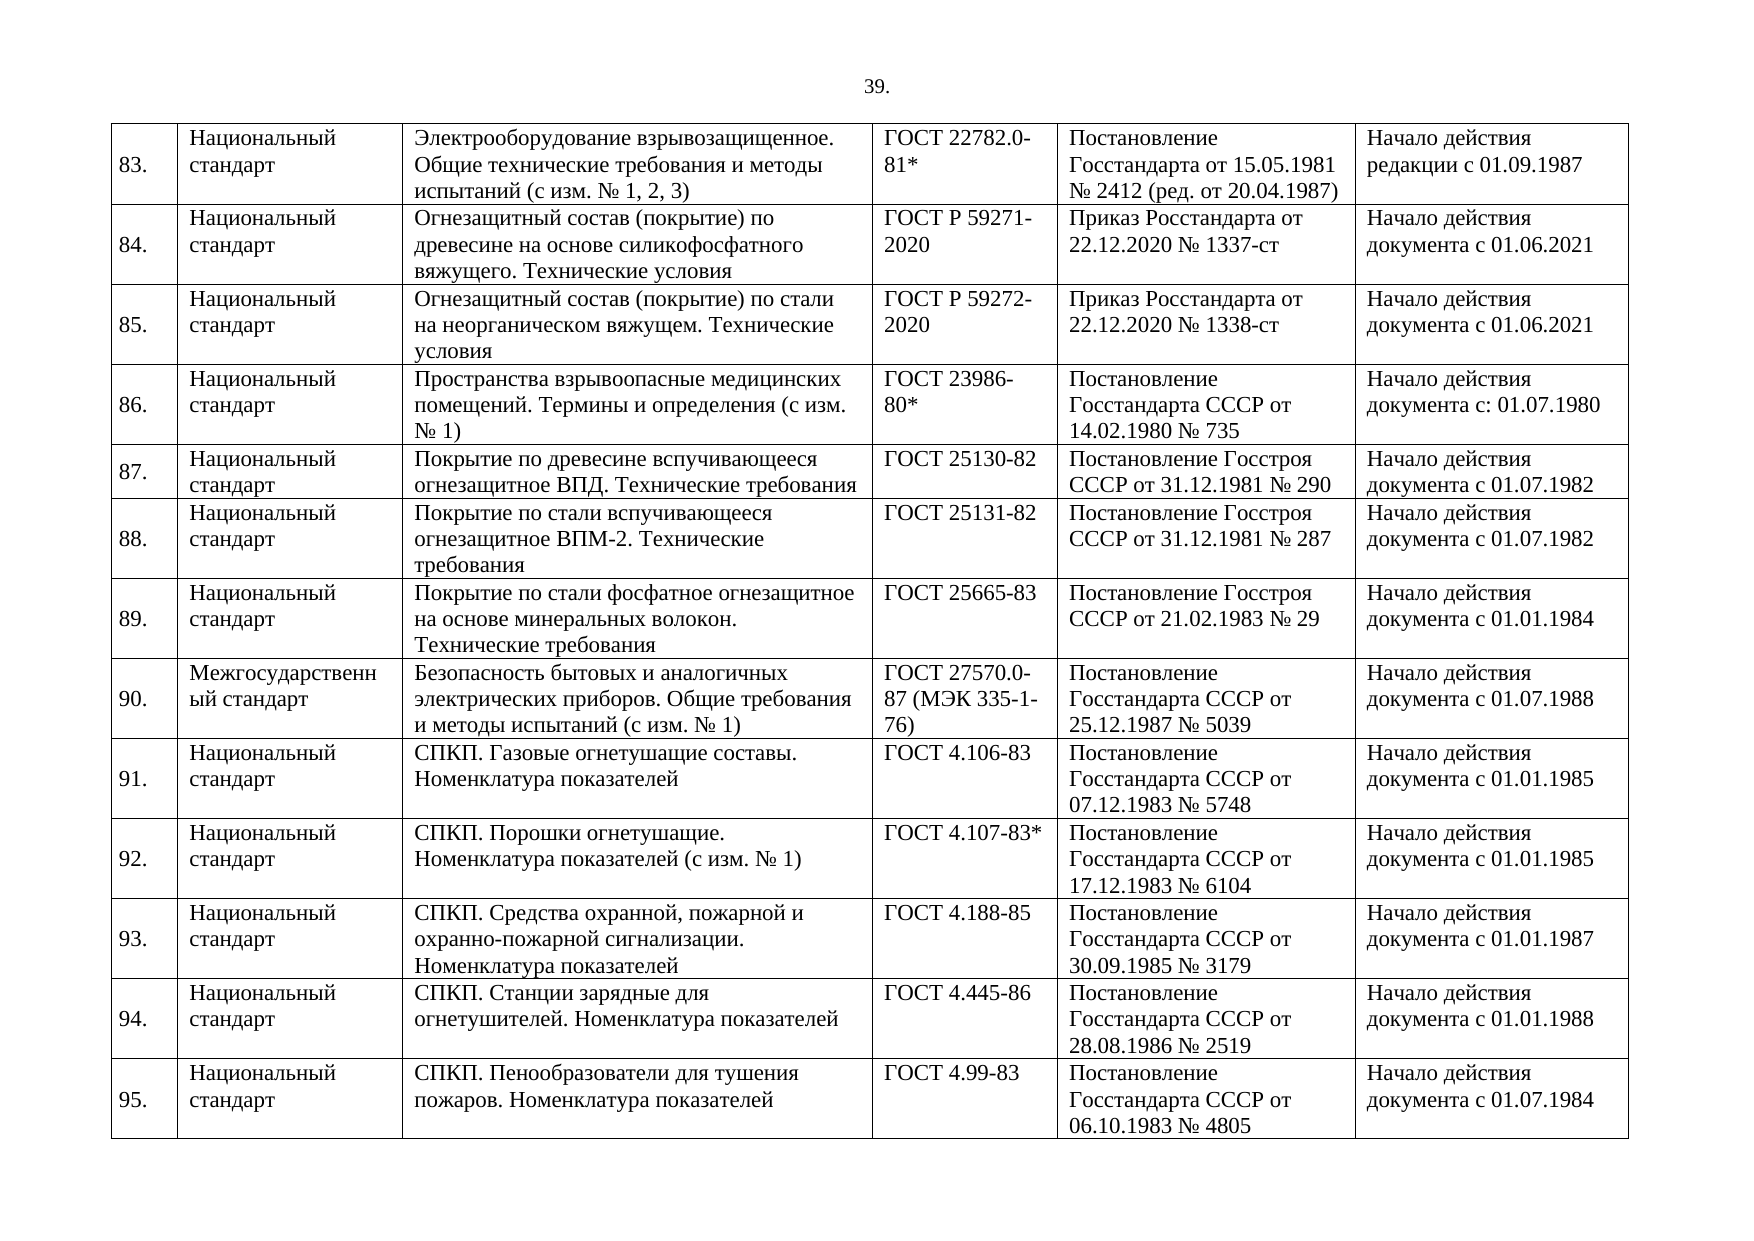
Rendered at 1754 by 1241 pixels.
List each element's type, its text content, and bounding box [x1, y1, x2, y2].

table_cell Постановление Госстроя СССР от 31.12.1981 № 290 [1058, 445, 1355, 497]
table_cell Национальный стандарт [178, 899, 402, 978]
table_cell Покрытие по стали фосфатное огнезащитное на основе минеральных волокон. Технические требования [403, 579, 872, 658]
table_cell Начало действия документа с 01.07.1982 [1356, 499, 1628, 578]
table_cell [178, 1059, 402, 1138]
table_cell ГОСТ Р 59271-2020 [873, 205, 1057, 283]
table_cell [112, 365, 177, 444]
table_cell Межгосударственный стандарт [178, 659, 402, 738]
table_cell Огнезащитный состав (покрытие) по древесине на основе силикофосфатного вяжущего. Технические условия [403, 205, 872, 283]
table_cell Начало действия документа с 01.07.1982 [1356, 445, 1628, 497]
table_cell [112, 739, 177, 818]
table_cell ГОСТ 4.99-83 [873, 1059, 1057, 1138]
table_cell ГОСТ 4.106-83 [873, 739, 1057, 818]
table_cell Электрооборудование взрывозащищенное. Общие технические требования и методы испытаний (с изм. № 1, 2, 3) [403, 124, 872, 203]
table_cell СПКП. Станции зарядные для огнетушителей. Номенклатура показателей [403, 979, 872, 1058]
table_cell [112, 445, 177, 497]
table_cell СПКП. Газовые огнетушащие составы. Номенклатура показателей [403, 739, 872, 818]
table_cell Национальный стандарт [178, 579, 402, 658]
table_cell ГОСТ 23986-80* [873, 365, 1057, 444]
table_cell СПКП. Средства охранной, пожарной и охранно-пожарной сигнализации. Номенклатура показателей [403, 899, 872, 978]
table_cell Огнезащитный состав (покрытие) по стали на неорганическом вяжущем. Технические условия [403, 285, 872, 364]
table_cell СПКП. Пенообразователи для тушения пожаров. Номенклатура показателей [403, 1059, 872, 1138]
table_cell Покрытие по стали вспучивающееся огнезащитное ВПМ-2. Технические требования [403, 499, 872, 578]
table_cell Национальный стандарт [178, 819, 402, 898]
table_cell ГОСТ 25131-82 [873, 499, 1057, 578]
table_cell Начало действия документа с 01.06.2021 [1356, 285, 1628, 364]
table_cell [112, 659, 177, 738]
table_cell [112, 285, 177, 364]
table_cell Национальный стандарт [178, 205, 402, 283]
table_cell Приказ Росстандарта от 22.12.2020 № 1338-ст [1058, 285, 1355, 364]
table_cell Покрытие по древесине вспучивающееся огнезащитное ВПД. Технические требования [403, 445, 872, 497]
table_cell Постановление Госстандарта СССР от 14.02.1980 № 735 [1058, 365, 1355, 444]
table_cell Пространства взрывоопасные медицинских помещений. Термины и определения (с изм. № 1) [403, 365, 872, 444]
table_cell Постановление Госстандарта СССР от 06.10.1983 № 4805 [1058, 1059, 1355, 1138]
table_cell Начало действия документа с 01.06.2021 [1356, 205, 1628, 283]
table_cell Постановление Госстандарта СССР от 07.12.1983 № 5748 [1058, 739, 1355, 818]
table_cell ГОСТ 4.445-86 [873, 979, 1057, 1058]
table_cell Начало действия документа с 01.01.1987 [1356, 899, 1628, 978]
table_cell Начало действия документа с: 01.07.1980 [1356, 365, 1628, 444]
table_cell [112, 124, 177, 203]
table_cell [112, 579, 177, 658]
table_cell Национальный стандарт [178, 445, 402, 497]
table_cell Постановление Госстандарта СССР от 30.09.1985 № 3179 [1058, 899, 1355, 978]
table_cell Безопасность бытовых и аналогичных электрических приборов. Общие требования и методы испытаний (с изм. № 1) [403, 659, 872, 738]
table_cell ГОСТ 25665-83 [873, 579, 1057, 658]
table_cell Постановление Госстандарта СССР от 25.12.1987 № 5039 [1058, 659, 1355, 738]
table_cell СПКП. Порошки огнетушащие. Номенклатура показателей (с изм. № 1) [403, 819, 872, 898]
table_cell Национальный стандарт [178, 285, 402, 364]
table_cell [112, 899, 177, 978]
table_cell Постановление Госстроя СССР от 21.02.1983 № 29 [1058, 579, 1355, 658]
table_cell ГОСТ 22782.0-81* [873, 124, 1057, 203]
table_cell Приказ Росстандарта от 22.12.2020 № 1337-ст [1058, 205, 1355, 283]
table_cell Национальный стандарт [178, 979, 402, 1058]
table_cell Начало действия документа с 01.01.1984 [1356, 579, 1628, 658]
table_cell Постановление Госстроя СССР от 31.12.1981 № 287 [1058, 499, 1355, 578]
table_cell Начало действия документа с 01.07.1988 [1356, 659, 1628, 738]
table_cell Начало действия редакции с 01.09.1987 [1356, 124, 1628, 203]
table_cell Национальный стандарт [178, 365, 402, 444]
table_cell Постановление Госстандарта СССР от 17.12.1983 № 6104 [1058, 819, 1355, 898]
table_cell ГОСТ 4.188-85 [873, 899, 1057, 978]
table_cell Начало действия документа с 01.01.1988 [1356, 979, 1628, 1058]
table_cell Постановление Госстандарта от 15.05.1981 № 2412 (ред. от 20.04.1987) [1058, 124, 1355, 203]
table_cell ГОСТ 25130-82 [873, 445, 1057, 497]
table_cell ГОСТ 27570.0-87 (МЭК 335-1-76) [873, 659, 1057, 738]
table_cell ГОСТ Р 59272-2020 [873, 285, 1057, 364]
table_cell Начало действия документа с 01.01.1985 [1356, 739, 1628, 818]
table_cell [112, 819, 177, 898]
table_cell [112, 205, 177, 283]
table_cell Начало действия документа с 01.07.1984 [1356, 1059, 1628, 1138]
table_cell [112, 499, 177, 578]
table_cell ГОСТ 4.107-83* [873, 819, 1057, 898]
table_cell Национальный стандарт [178, 739, 402, 818]
table_cell Постановление Госстандарта СССР от 28.08.1986 № 2519 [1058, 979, 1355, 1058]
table_cell Национальный стандарт [178, 499, 402, 578]
table_cell [112, 1059, 177, 1138]
table_cell Начало действия документа с 01.01.1985 [1356, 819, 1628, 898]
table_cell [112, 979, 177, 1058]
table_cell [178, 124, 402, 203]
